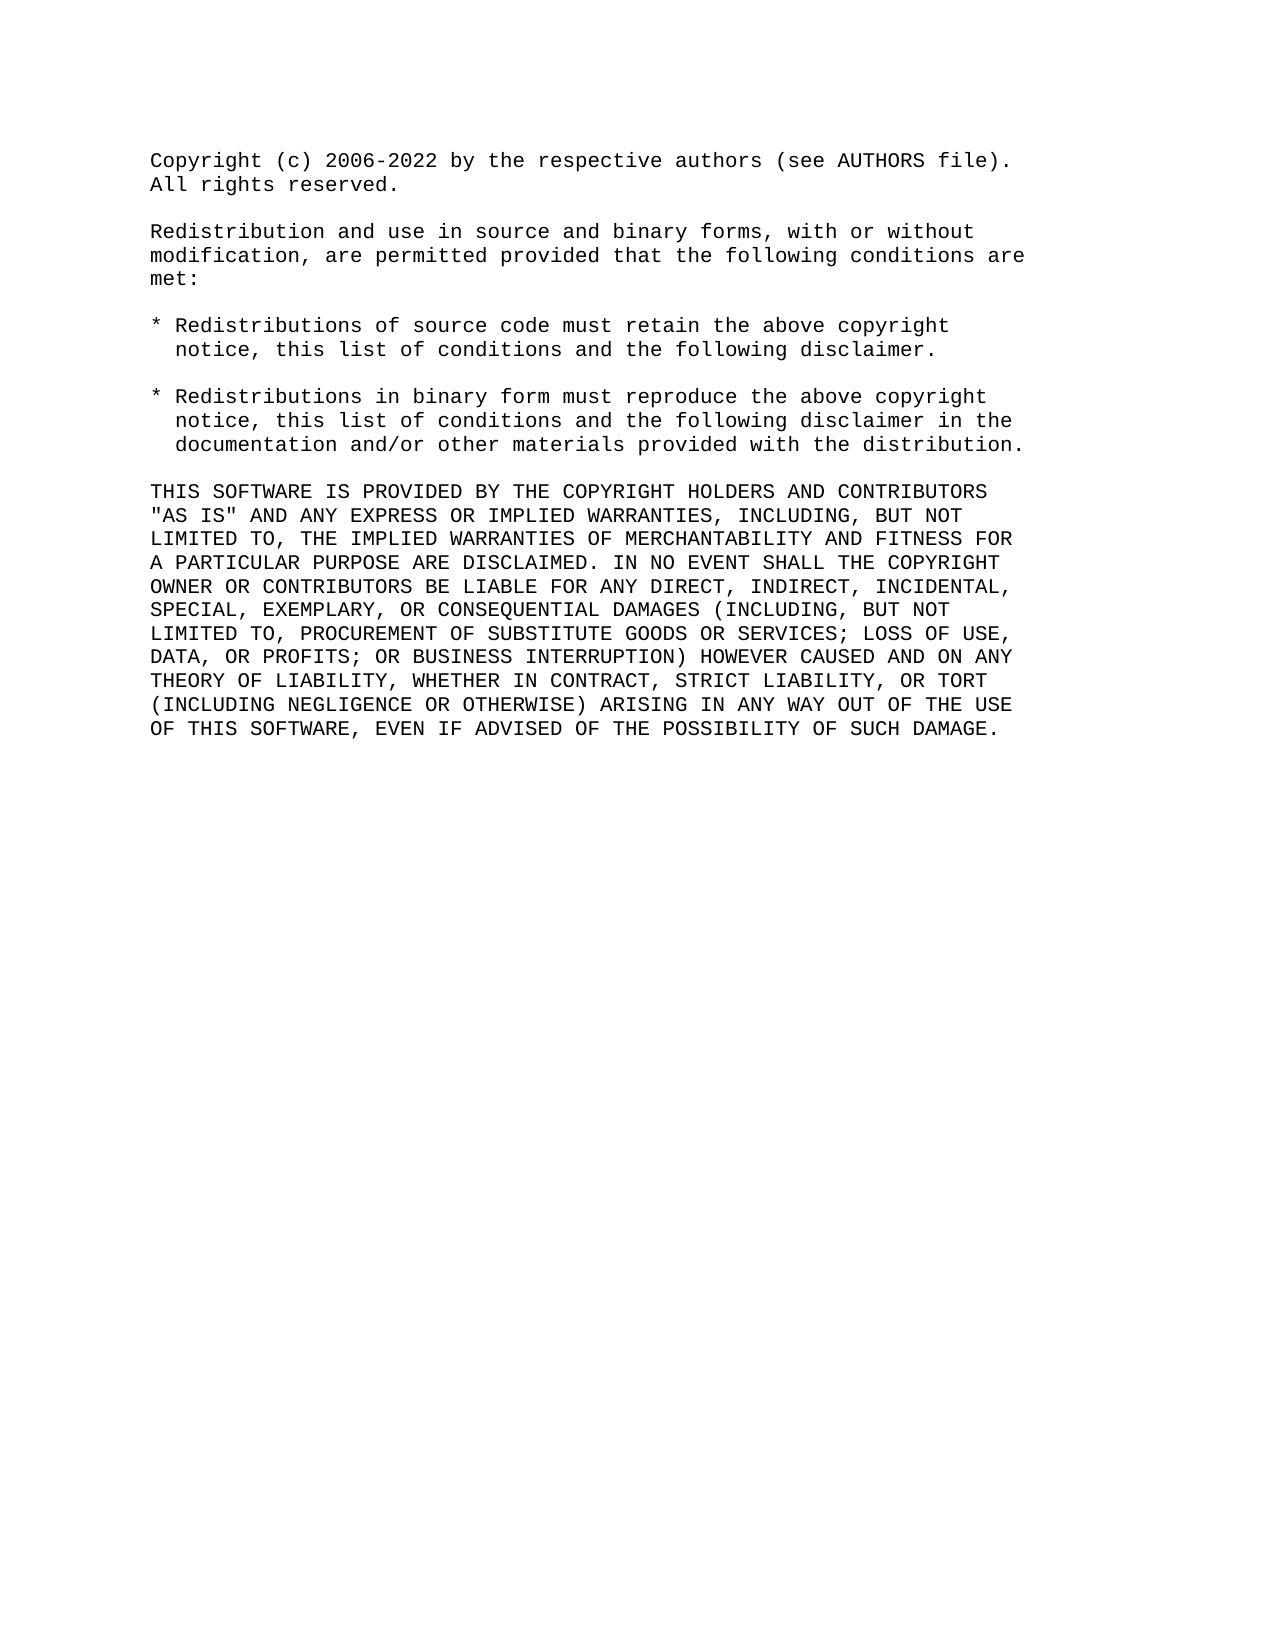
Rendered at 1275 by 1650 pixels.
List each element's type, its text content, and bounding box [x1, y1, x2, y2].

text OF THIS SOFTWARE, EVEN IF ADVISED OF THE POSSIBILITY OF SUCH DAMAGE. [150, 717, 1125, 741]
text (INCLUDING NEGLIGENCE OR OTHERWISE) ARISING IN ANY WAY OUT OF THE USE [150, 694, 1125, 717]
text All rights reserved. [150, 174, 1125, 197]
text THEORY OF LIABILITY, WHETHER IN CONTRACT, STRICT LIABILITY, OR TORT [150, 670, 1125, 694]
text * Redistributions in binary form must reproduce the above copyright [150, 386, 1125, 410]
text notice, this list of conditions and the following disclaimer. [150, 339, 1125, 363]
text LIMITED TO, PROCUREMENT OF SUBSTITUTE GOODS OR SERVICES; LOSS OF USE, [150, 623, 1125, 647]
text OWNER OR CONTRIBUTORS BE LIABLE FOR ANY DIRECT, INDIRECT, INCIDENTAL, [150, 576, 1125, 599]
text modification, are permitted provided that the following conditions are [150, 244, 1125, 268]
text Copyright (c) 2006-2022 by the respective authors (see AUTHORS file). [150, 150, 1125, 174]
text THIS SOFTWARE IS PROVIDED BY THE COPYRIGHT HOLDERS AND CONTRIBUTORS [150, 481, 1125, 505]
text SPECIAL, EXEMPLARY, OR CONSEQUENTIAL DAMAGES (INCLUDING, BUT NOT [150, 599, 1125, 623]
text "AS IS" AND ANY EXPRESS OR IMPLIED WARRANTIES, INCLUDING, BUT NOT [150, 505, 1125, 528]
text DATA, OR PROFITS; OR BUSINESS INTERRUPTION) HOWEVER CAUSED AND ON ANY [150, 647, 1125, 670]
text A PARTICULAR PURPOSE ARE DISCLAIMED. IN NO EVENT SHALL THE COPYRIGHT [150, 552, 1125, 576]
text LIMITED TO, THE IMPLIED WARRANTIES OF MERCHANTABILITY AND FITNESS FOR [150, 528, 1125, 552]
text notice, this list of conditions and the following disclaimer in the [150, 410, 1125, 434]
text * Redistributions of source code must retain the above copyright [150, 316, 1125, 339]
text documentation and/or other materials provided with the distribution. [150, 434, 1125, 457]
text met: [150, 268, 1125, 292]
text Redistribution and use in source and binary forms, with or without [150, 221, 1125, 244]
